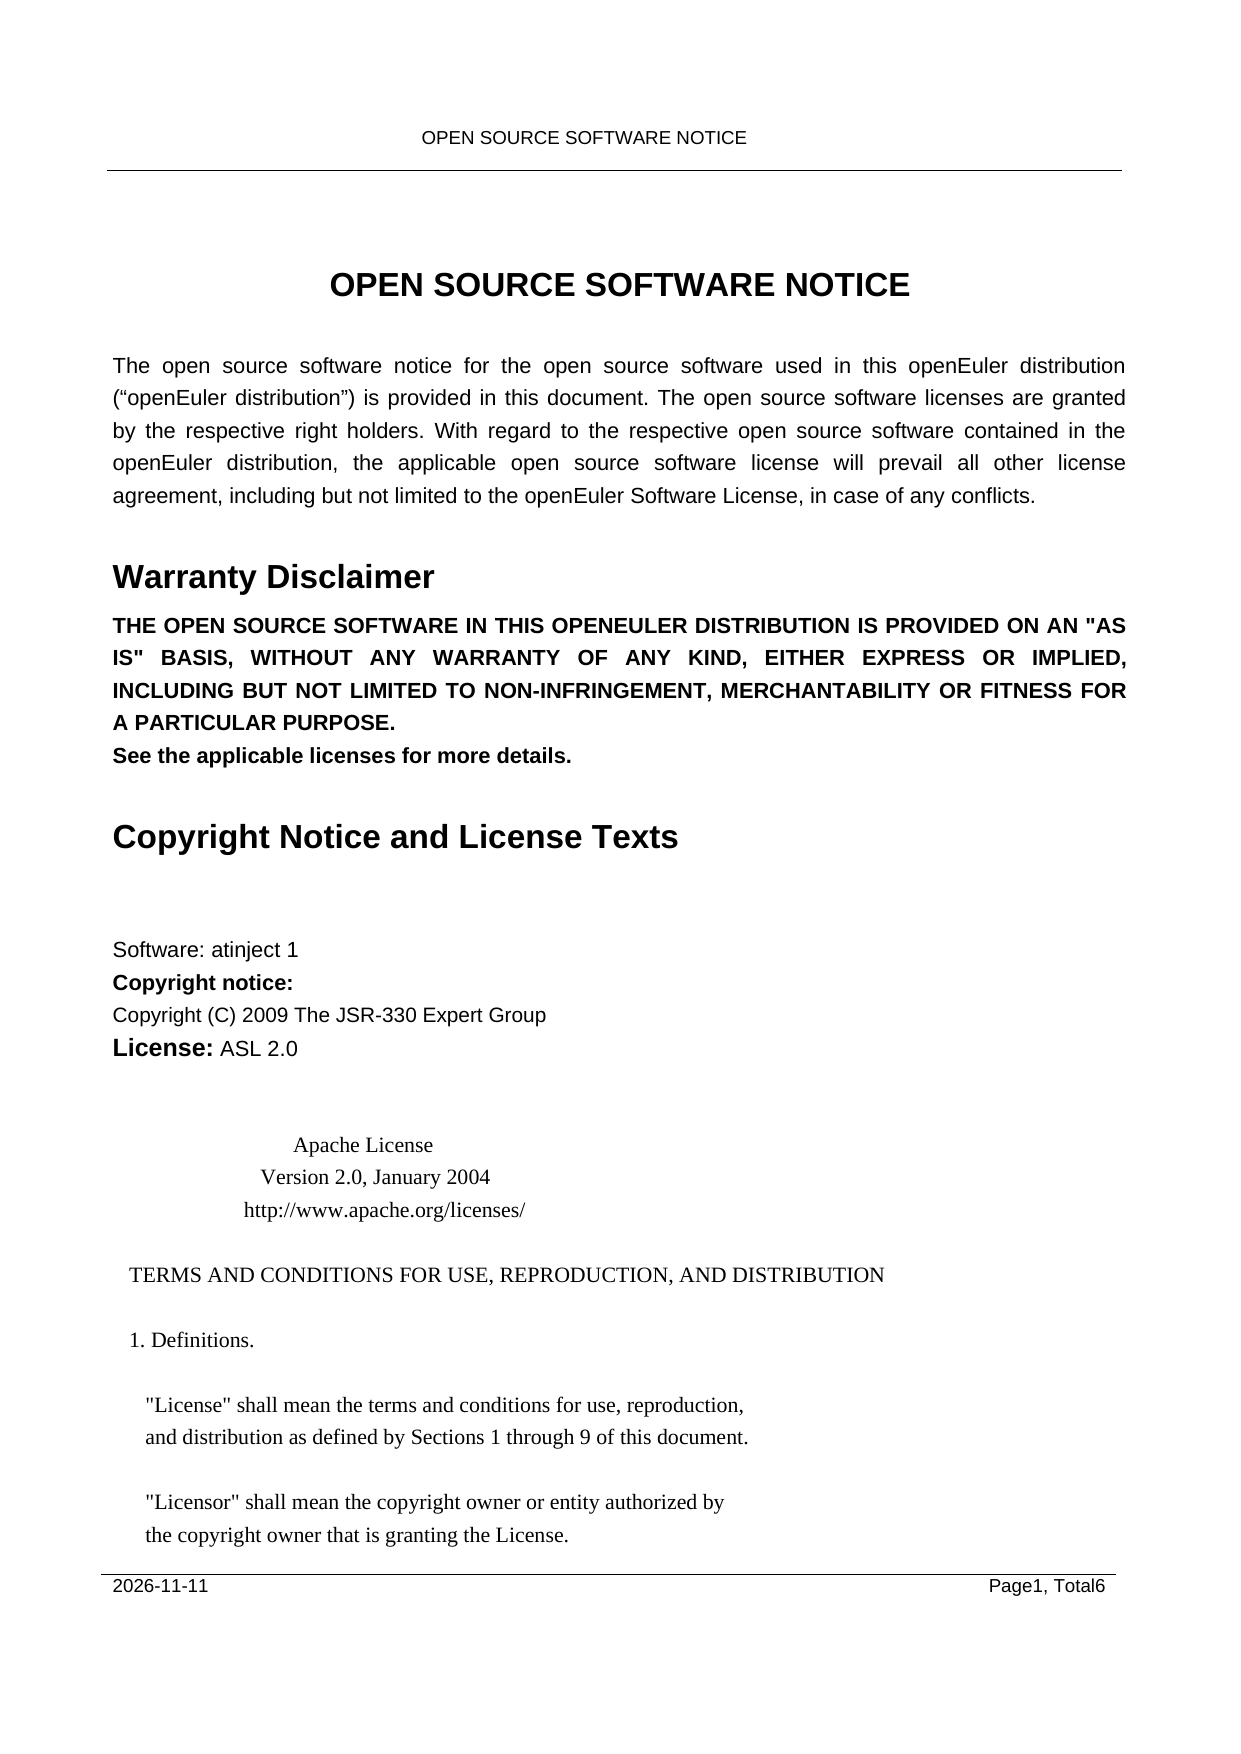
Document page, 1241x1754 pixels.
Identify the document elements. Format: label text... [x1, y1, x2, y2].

text Copyright (C) 2009 The JSR-330 Expert Group [112, 998, 1128, 1031]
text Copyright notice: [112, 966, 1128, 998]
text Warranty Disclaimer [112, 544, 1128, 609]
text The open source software notice for the open source software used in this openEuler distribution (“openEuler distribution”) is provided in this document. The open source software licenses are granted by the respective right holders. With regard to the respective open source software contained in the openEuler distribution, the applicable open source software license will prevail all other license agreement, including but not limited to the openEuler Software License, in case of any conflicts. [112, 349, 1128, 511]
text THE OPEN SOURCE SOFTWARE IN THIS OPENEULER DISTRIBUTION IS PROVIDED ON AN "AS IS" BASIS, WITHOUT ANY WARRANTY OF ANY KIND, EITHER EXPRESS OR IMPLIED, INCLUDING BUT NOT LIMITED TO NON-INFRINGEMENT, MERCHANTABILITY OR FITNESS FOR A PARTICULAR PURPOSE. See the applicable licenses for more details. [112, 609, 1128, 771]
text Software: atinject 1 [112, 933, 1128, 966]
text Copyright Notice and License Texts [112, 804, 1128, 869]
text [112, 1031, 1128, 1551]
text OPEN SOURCE SOFTWARE NOTICE [112, 251, 1128, 316]
